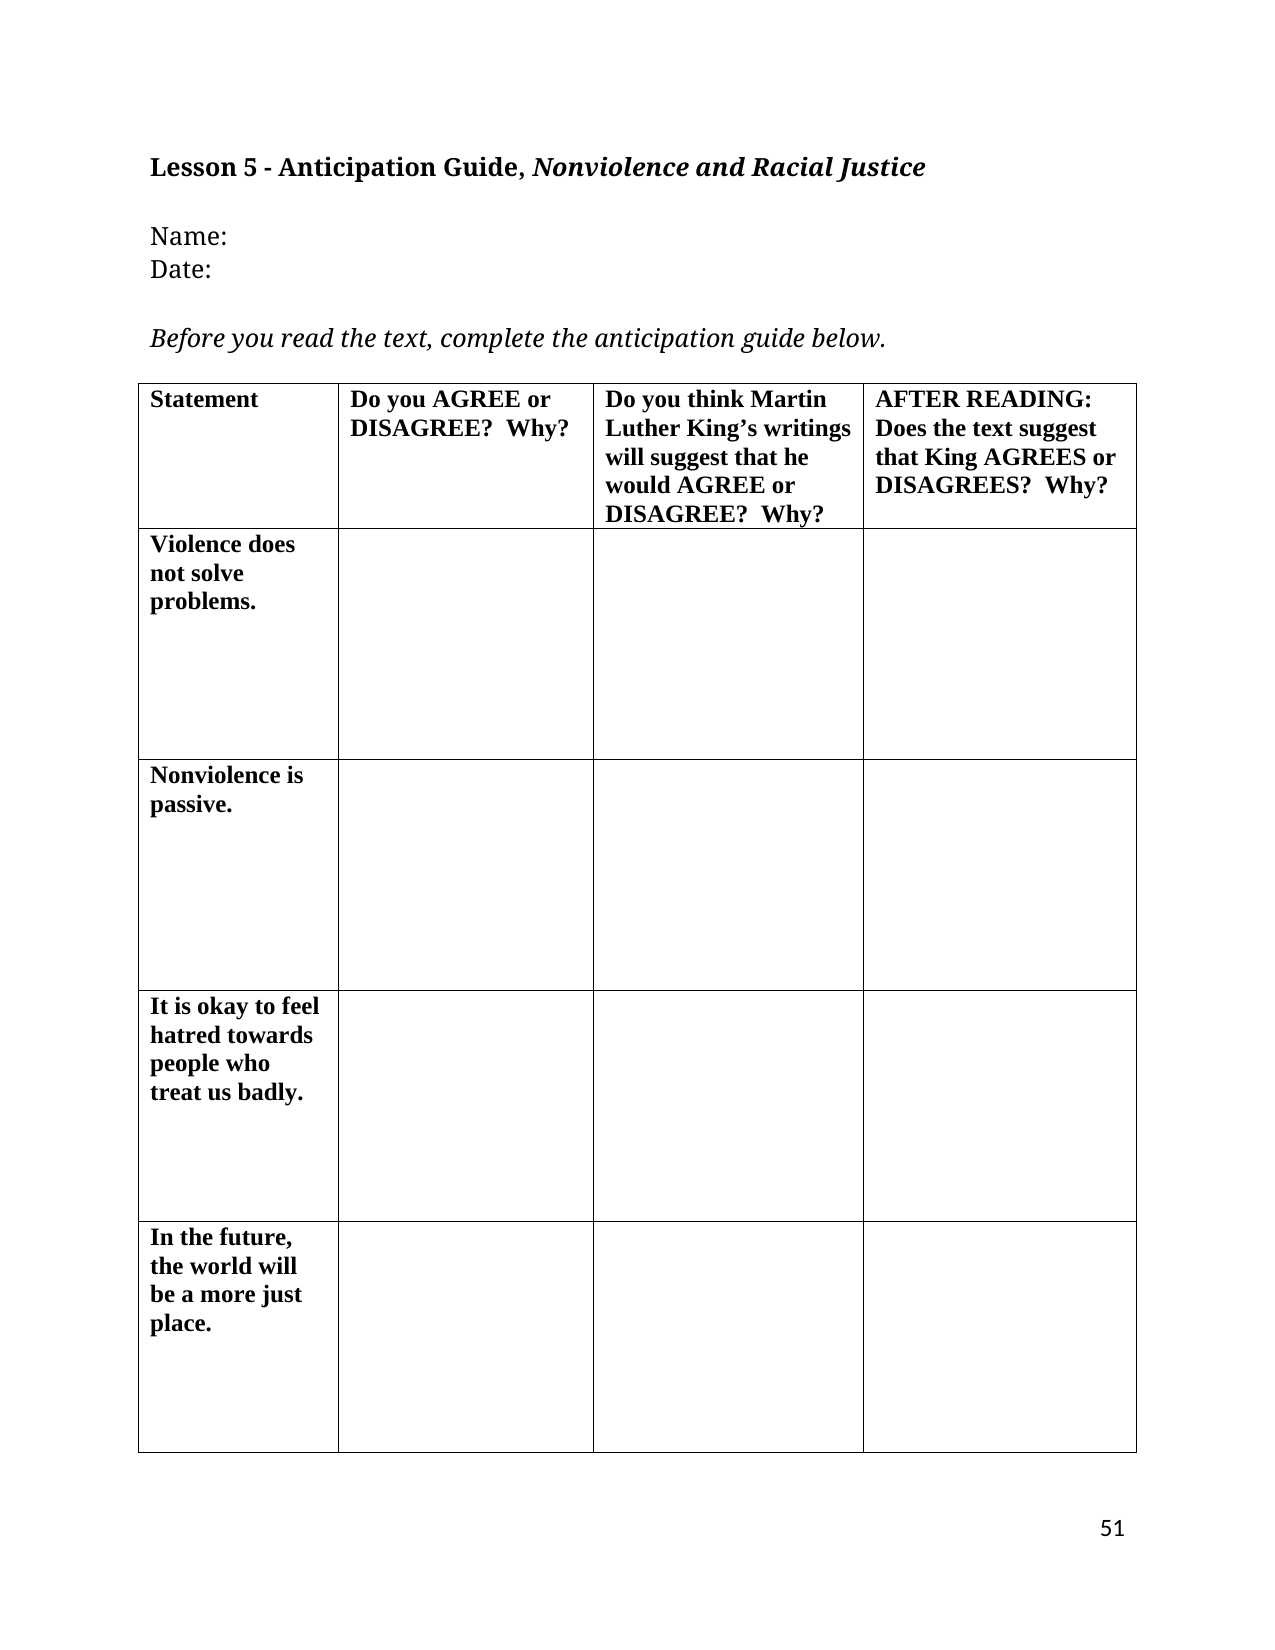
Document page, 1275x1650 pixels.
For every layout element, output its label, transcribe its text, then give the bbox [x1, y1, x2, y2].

table_cell [339, 1222, 593, 1452]
table_cell [864, 1222, 1136, 1452]
text Name: [150, 218, 1125, 252]
table_cell [339, 991, 593, 1221]
table_header Do you think Martin Luther King’s writings will suggest that he would AGREE or DISAGREE? Why? [594, 384, 863, 528]
table_cell In the future, the world will be a more just place. [139, 1222, 338, 1452]
table_cell [594, 1222, 863, 1452]
table_header AFTER READING: Does the text suggest that King AGREES or DISAGREES? Why? [864, 384, 1136, 528]
text Date: [150, 252, 1125, 286]
text Before you read the text, complete the anticipation guide below. [150, 320, 1125, 354]
table_cell It is okay to feel hatred towards people who treat us badly. [139, 991, 338, 1221]
table_cell [339, 529, 593, 759]
table_cell [864, 991, 1136, 1221]
table_cell [864, 529, 1136, 759]
table_cell [594, 760, 863, 990]
table_header Statement [139, 384, 338, 528]
table_cell Nonviolence is passive. [139, 760, 338, 990]
table_cell [594, 991, 863, 1221]
table_cell [864, 760, 1136, 990]
table_header Do you AGREE or DISAGREE? Why? [339, 384, 593, 528]
text Lesson 5 - Anticipation Guide, Nonviolence and Racial Justice [150, 150, 1125, 184]
table_cell [339, 760, 593, 990]
table_cell Violence does not solve problems. [139, 529, 338, 759]
table_cell [594, 529, 863, 759]
